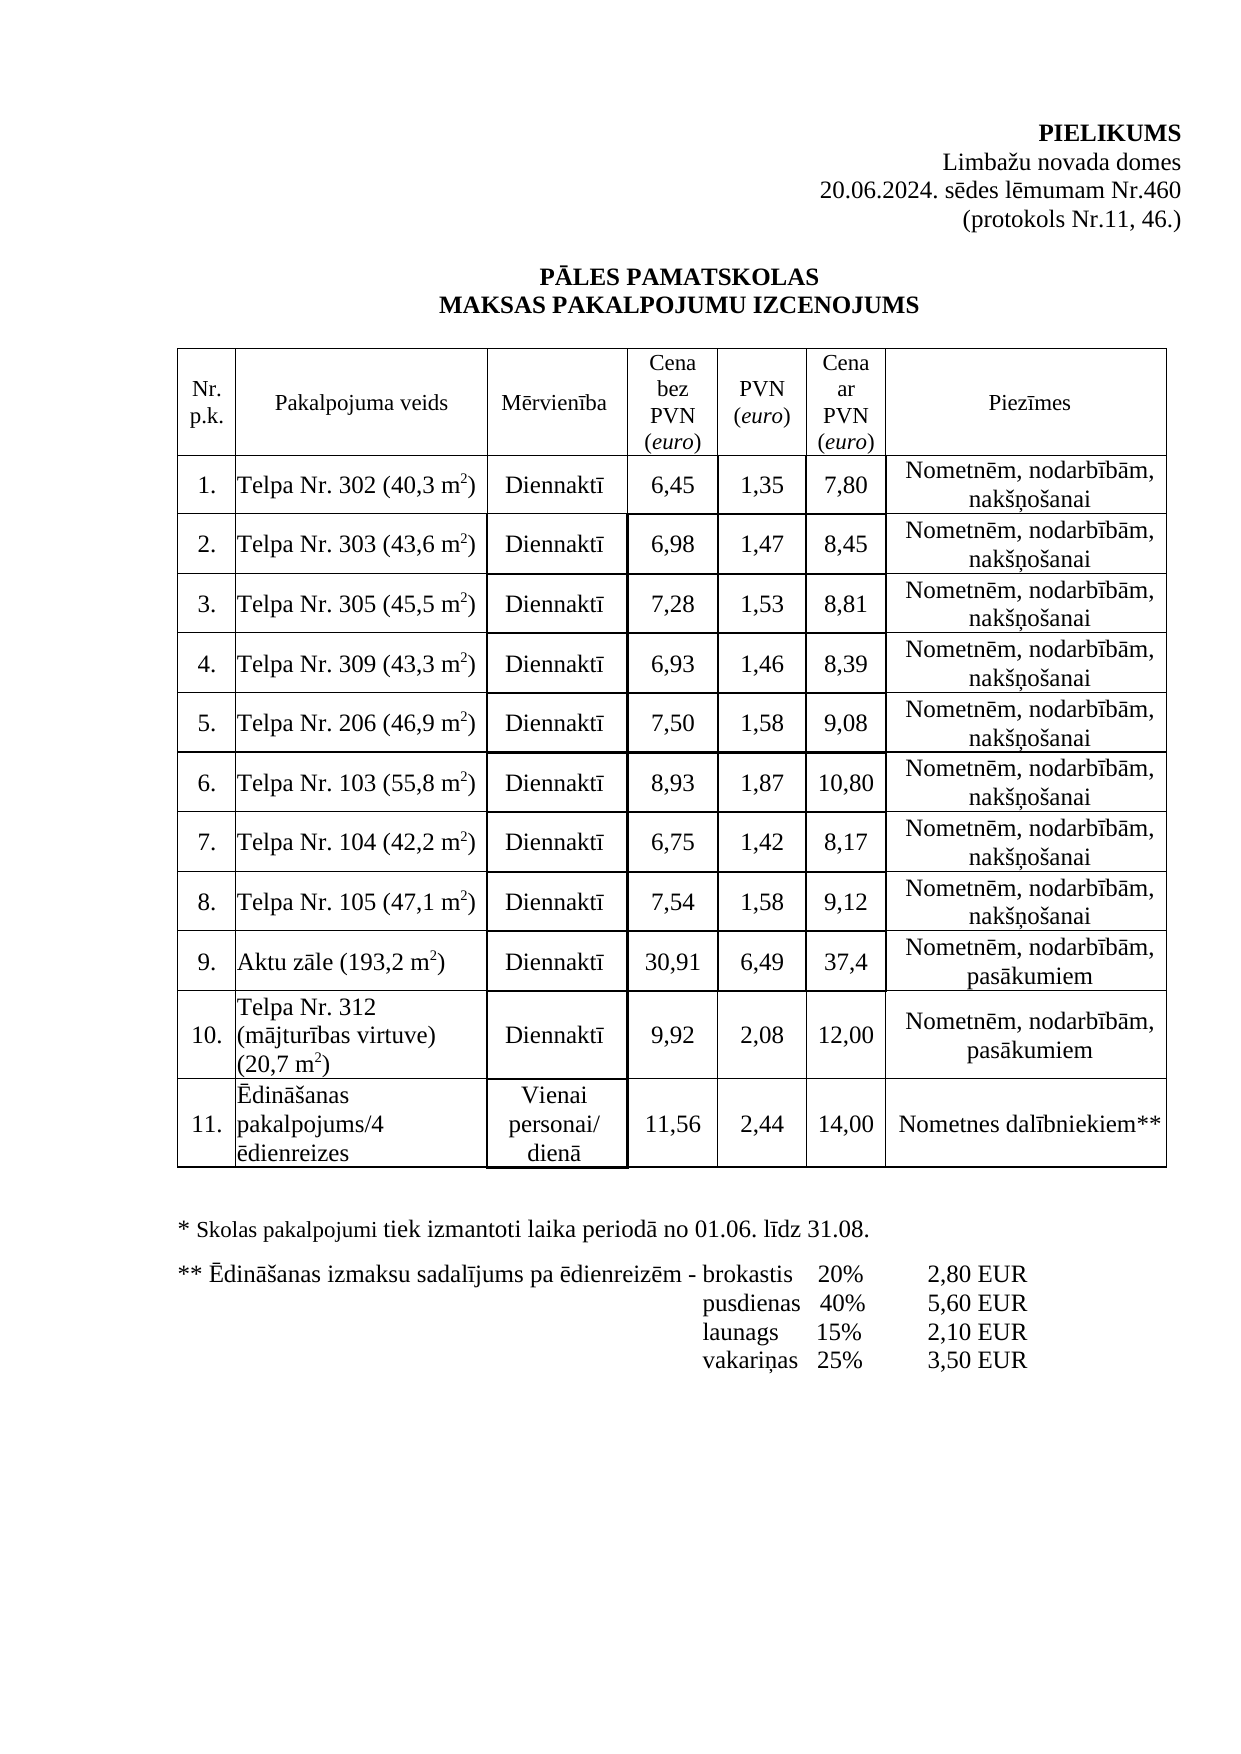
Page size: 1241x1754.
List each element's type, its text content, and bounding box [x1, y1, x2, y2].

table_cell 7,80 [807, 456, 885, 513]
table_cell Nometnēm, nodarbībām, nakšņošanai [887, 574, 1166, 632]
table_cell 2,44 [718, 1079, 806, 1166]
table_cell 1,58 [719, 873, 805, 930]
table_cell 6,93 [629, 634, 717, 692]
table_cell Diennaktī [488, 873, 626, 930]
table_cell 7. [178, 812, 235, 871]
table_cell Telpa Nr. 309 (43,3 m2) [236, 633, 486, 692]
text vakariņas 25% 3,50 EUR [627, 1346, 1181, 1374]
table_cell 6,45 [628, 456, 717, 513]
table_cell Diennaktī [488, 932, 626, 990]
table_cell 6. [178, 753, 235, 811]
table_cell Nometnēm, nodarbībām, pasākumiem [886, 991, 1166, 1078]
table_cell Nometnēm, nodarbībām, pasākumiem [887, 931, 1166, 990]
text PĀLES PAMATSKOLAS [177, 262, 1181, 291]
table_cell Telpa Nr. 105 (47,1 m2) [236, 872, 486, 930]
table_header Cena bez PVN (euro) [628, 349, 717, 454]
table_header Piezīmes [886, 349, 1166, 454]
table_cell 1,87 [719, 754, 805, 811]
table_cell Diennaktī [488, 694, 626, 751]
table_cell Diennaktī [488, 575, 626, 632]
table_cell Diennaktī [488, 514, 626, 573]
table_cell Vienai personai/ dienā [488, 1080, 626, 1166]
table_cell 8,17 [807, 813, 885, 871]
table_cell 10. [178, 991, 235, 1078]
table_cell Aktu zāle (193,2 m2) [236, 931, 486, 990]
table_cell 8,39 [807, 634, 885, 692]
table_cell 12,00 [807, 992, 885, 1078]
table_cell Nometnēm, nodarbībām, nakšņošanai [887, 753, 1166, 811]
table_cell 9,12 [807, 873, 885, 930]
text Limbažu novada domes [177, 147, 1181, 176]
table_cell Telpa Nr. 302 (40,3 m2) [236, 456, 487, 513]
text * Skolas pakalpojumi tiek izmantoti laika periodā no 01.06. līdz 31.08. [177, 1214, 1181, 1243]
table_header Cena ar PVN (euro) [807, 349, 885, 454]
table_cell 8,45 [807, 515, 885, 573]
table_header Nr. p.k. [178, 349, 235, 454]
table_cell 7,54 [629, 873, 717, 930]
table_cell Telpa Nr. 305 (45,5 m2) [236, 574, 486, 632]
table_cell 9. [178, 931, 235, 990]
table_cell Nometnēm, nodarbībām, nakšņošanai [887, 456, 1166, 513]
table_cell 7,50 [629, 694, 717, 751]
table_cell 2. [178, 514, 235, 573]
table_cell 11,56 [629, 1079, 717, 1166]
table_cell 5. [178, 693, 235, 751]
table_cell Nometnēm, nodarbībām, nakšņošanai [887, 514, 1166, 573]
table_cell Telpa Nr. 206 (46,9 m2) [236, 693, 486, 751]
table_cell Telpa Nr. 103 (55,8 m2) [236, 753, 486, 811]
table_cell Telpa Nr. 303 (43,6 m2) [236, 514, 486, 573]
table_cell Diennaktī [488, 813, 626, 871]
table_cell 8. [178, 872, 235, 930]
text ** Ēdināšanas izmaksu sadalījums pa ēdienreizēm - brokastis 20% 2,80 EUR [177, 1259, 1181, 1288]
table_cell 9,08 [807, 694, 885, 751]
table_cell 1,46 [719, 634, 805, 692]
text 20.06.2024. sēdes lēmumam Nr.460 [177, 176, 1181, 204]
table_cell 6,98 [629, 515, 717, 573]
table_cell 1,58 [719, 694, 805, 751]
table_header Mērvienība [488, 349, 627, 454]
text launags 15% 2,10 EUR [627, 1317, 1181, 1346]
text MAKSAS PAKALPOJUMU IZCENOJUMS [177, 291, 1181, 319]
table_cell 1. [178, 456, 235, 513]
table_cell 1,53 [719, 575, 805, 632]
table_cell 1,42 [719, 813, 805, 871]
table_cell 6,49 [719, 932, 805, 990]
table_cell 8,81 [807, 575, 885, 632]
table_cell 2,08 [718, 992, 806, 1078]
table_cell Telpa Nr. 312 (mājturības virtuve) (20,7 m2) [236, 991, 486, 1078]
table_header PVN (euro) [718, 349, 806, 454]
table_cell 11. [178, 1079, 235, 1166]
table_cell 37,4 [807, 932, 885, 990]
table_cell Nometnes dalībniekiem** [886, 1079, 1166, 1166]
table_cell Ēdināšanas pakalpojums/4 ēdienreizes [236, 1079, 486, 1166]
table_cell Nometnēm, nodarbībām, nakšņošanai [887, 872, 1166, 930]
table_cell 14,00 [807, 1079, 885, 1166]
table_cell 10,80 [807, 754, 885, 811]
table_header Pakalpojuma veids [236, 349, 487, 454]
table_cell 4. [178, 633, 235, 692]
text (protokols Nr.11, 46.) [177, 204, 1181, 233]
table_cell Telpa Nr. 104 (42,2 m2) [236, 812, 486, 871]
table_cell Diennaktī [488, 456, 627, 513]
text pusdienas 40% 5,60 EUR [627, 1288, 1181, 1317]
table_cell 30,91 [629, 932, 717, 990]
table_cell 6,75 [629, 813, 717, 871]
table_cell Diennaktī [488, 634, 626, 692]
table_cell Nometnēm, nodarbībām, nakšņošanai [887, 812, 1166, 871]
table_cell 9,92 [629, 992, 717, 1078]
table_cell Nometnēm, nodarbībām, nakšņošanai [887, 693, 1166, 751]
table_cell 3. [178, 574, 235, 632]
table_cell Nometnēm, nodarbībām, nakšņošanai [887, 633, 1166, 692]
table_cell Diennaktī [488, 992, 626, 1078]
table_cell Diennaktī [488, 754, 626, 811]
table_cell 7,28 [629, 575, 717, 632]
table_cell 1,47 [719, 515, 805, 573]
table_cell 8,93 [629, 754, 717, 811]
text PIELIKUMS [177, 118, 1181, 147]
table_cell 1,35 [719, 456, 805, 513]
